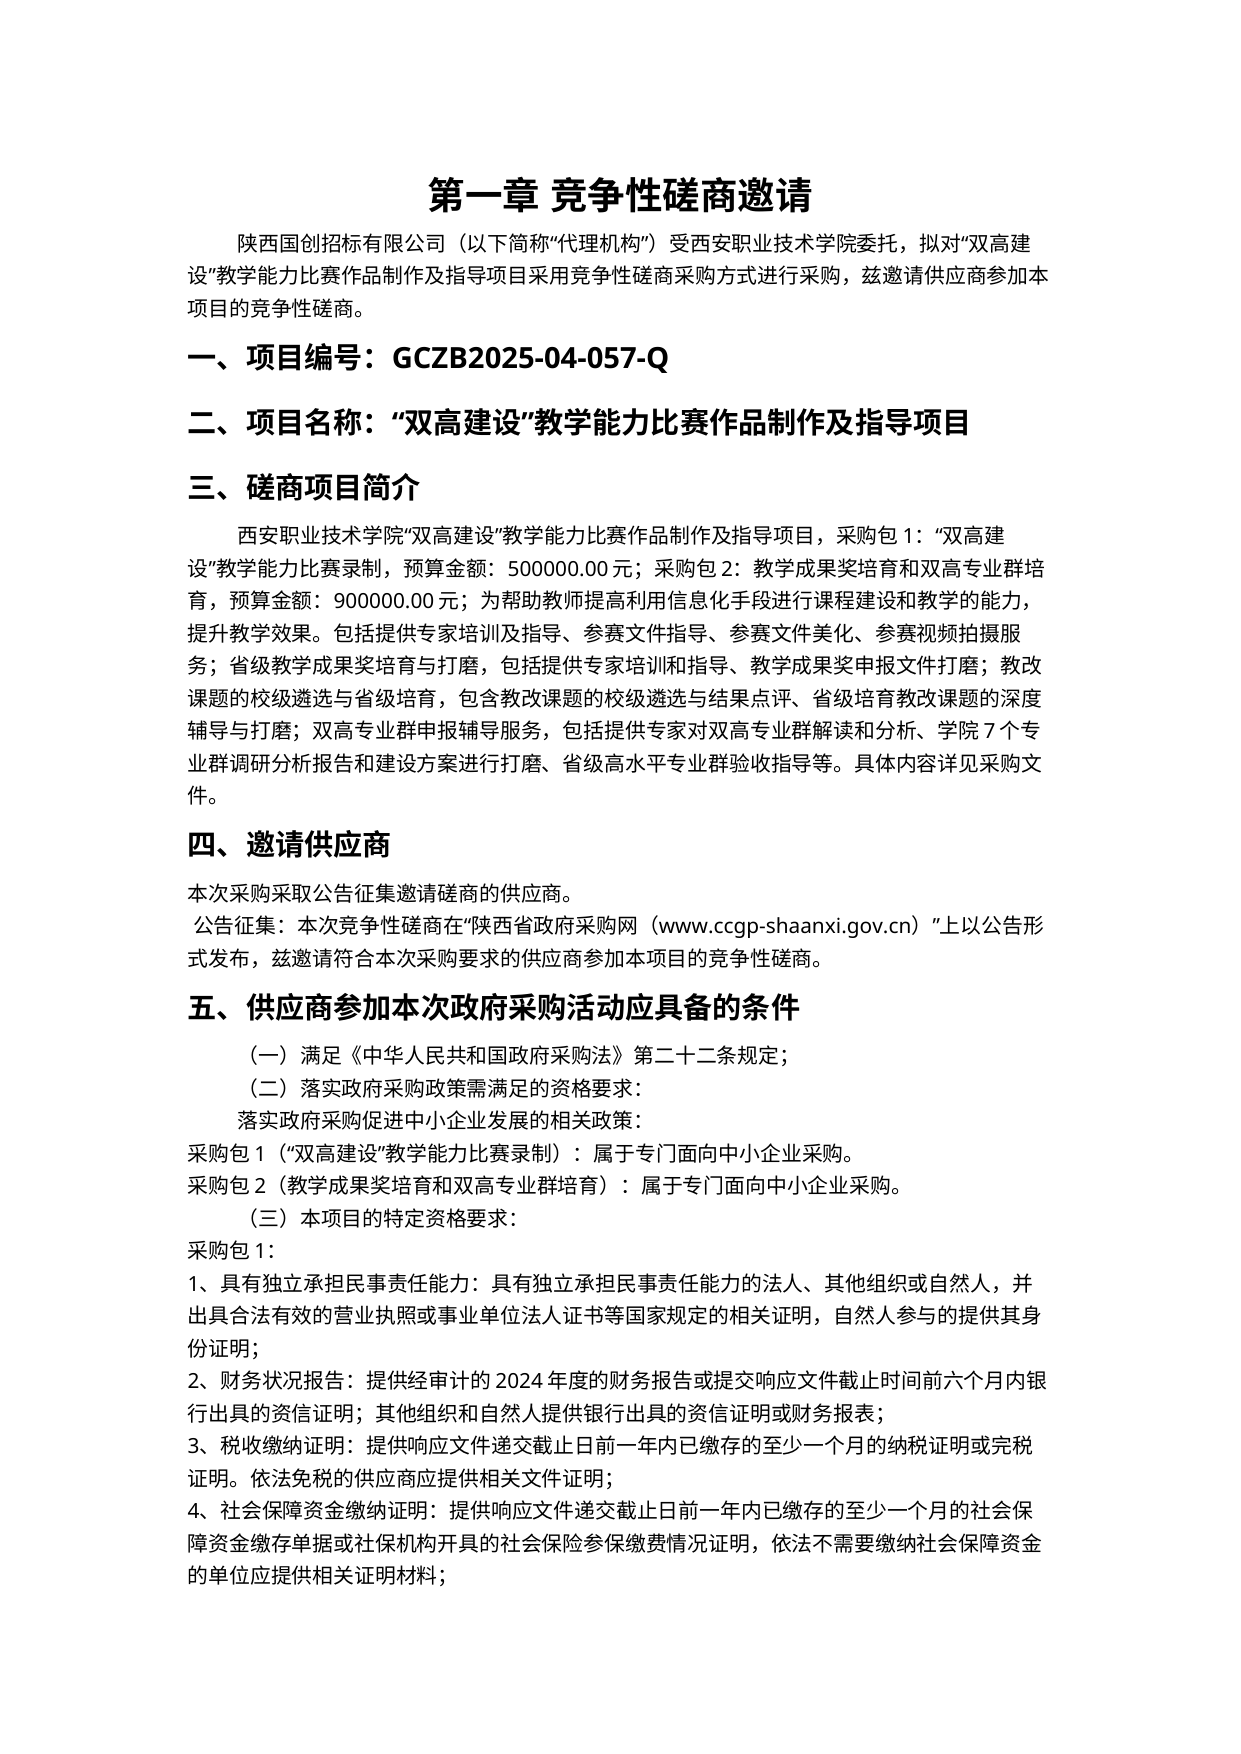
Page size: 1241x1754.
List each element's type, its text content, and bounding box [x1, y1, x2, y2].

text 三、磋商项目简介 [187, 454, 1053, 519]
text 第一章 竞争性磋商邀请 [187, 162, 1053, 227]
text 西安职业技术学院“双高建设”教学能力比赛作品制作及指导项目，采购包1：“双高建设”教学能力比赛录制，预算金额：500000.00元；采购包2：教学成果奖培育和双高专业群培育，预算金额：900000.00元；为帮助教师提高利用信息化手段进行课程建设和教学的能力，提升教学效果。包括提供专家培训及指导、参赛文件指导、参赛文件美化、参赛视频拍摄服务；省级教学成果奖培育与打磨，包括提供专家培训和指导、教学成果奖申报文件打磨；教改课题的校级遴选与省级培育，包含教改课题的校级遴选与结果点评、省级培育教改课题的深度辅导与打磨；双高专业群申报辅导服务，包括提供专家对双高专业群解读和分析、学院7个专业群调研分析报告和建设方案进行打磨、省级高水平专业群验收指导等。具体内容详见采购文件。 [187, 519, 1053, 812]
text 落实政府采购促进中小企业发展的相关政策： [187, 1104, 1053, 1137]
text 采购包1（“双高建设”教学能力比赛录制）：属于专门面向中小企业采购。 [187, 1137, 1053, 1169]
text 1、具有独立承担民事责任能力：具有独立承担民事责任能力的法人、其他组织或自然人，并出具合法有效的营业执照或事业单位法人证书等国家规定的相关证明，自然人参与的提供其身份证明； [187, 1267, 1053, 1364]
text 2、财务状况报告：提供经审计的2024年度的财务报告或提交响应文件截止时间前六个月内银行出具的资信证明；其他组织和自然人提供银行出具的资信证明或财务报表； [187, 1364, 1053, 1429]
text 本次采购采取公告征集邀请磋商的供应商。 [187, 877, 1053, 909]
text （一）满足《中华人民共和国政府采购法》第二十二条规定； [187, 1039, 1053, 1072]
text 二、项目名称：“双高建设”教学能力比赛作品制作及指导项目 [187, 389, 1053, 454]
text （二）落实政府采购政策需满足的资格要求： [187, 1072, 1053, 1104]
text 陕西国创招标有限公司（以下简称“代理机构”）受西安职业技术学院委托，拟对“双高建设”教学能力比赛作品制作及指导项目采用竞争性磋商采购方式进行采购，兹邀请供应商参加本项目的竞争性磋商。 [187, 227, 1053, 324]
text （三）本项目的特定资格要求： [187, 1202, 1053, 1234]
text 公告征集：本次竞争性磋商在“陕西省政府采购网（www.ccgp-shaanxi.gov.cn）”上以公告形式发布，兹邀请符合本次采购要求的供应商参加本项目的竞争性磋商。 [187, 909, 1053, 974]
text 采购包2（教学成果奖培育和双高专业群培育）：属于专门面向中小企业采购。 [187, 1169, 1053, 1202]
text 4、社会保障资金缴纳证明：提供响应文件递交截止日前一年内已缴存的至少一个月的社会保障资金缴存单据或社保机构开具的社会保险参保缴费情况证明，依法不需要缴纳社会保障资金的单位应提供相关证明材料； [187, 1494, 1053, 1592]
text 3、税收缴纳证明：提供响应文件递交截止日前一年内已缴存的至少一个月的纳税证明或完税证明。依法免税的供应商应提供相关文件证明； [187, 1429, 1053, 1494]
text 四、邀请供应商 [187, 812, 1053, 877]
text 采购包1： [187, 1234, 1053, 1267]
text 五、供应商参加本次政府采购活动应具备的条件 [187, 974, 1053, 1039]
text 一、项目编号：GCZB2025-04-057-Q [187, 324, 1053, 389]
